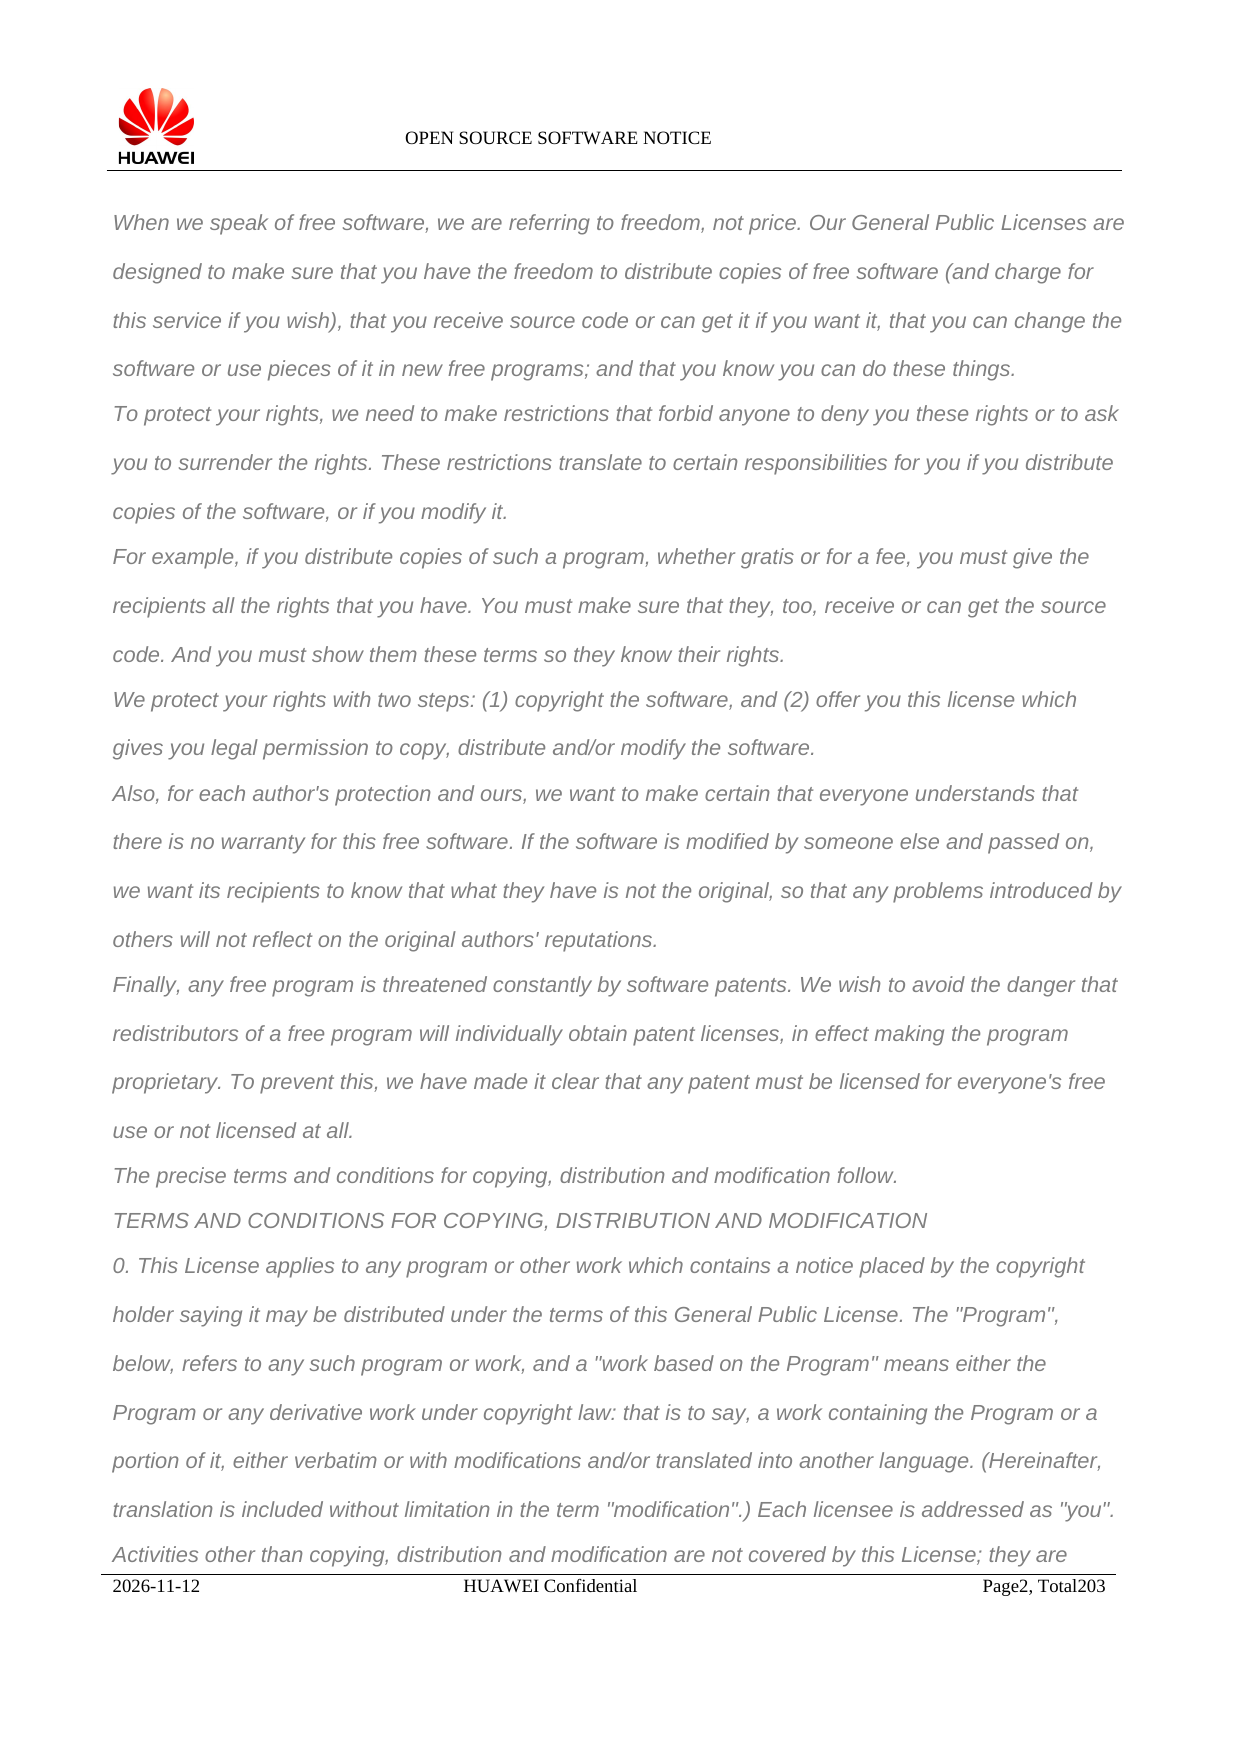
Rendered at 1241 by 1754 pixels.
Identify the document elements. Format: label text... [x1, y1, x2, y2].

text The precise terms and conditions for copying, distribution and modification follow. [112, 1159, 1128, 1192]
text Also, for each author's protection and ours, we want to make certain that everyone understands that there is no warranty for this free software. If the software is modified by someone else and passed on, we want its recipients to know that what they have is not the original, so that any problems introduced by others will not reflect on the original authors' reputations. [112, 777, 1128, 956]
text To protect your rights, we need to make restrictions that forbid anyone to deny you these rights or to ask you to surrender the rights. These restrictions translate to certain responsibilities for you if you distribute copies of the software, or if you modify it. [112, 398, 1128, 528]
text When we speak of free software, we are referring to freedom, not price. Our General Public Licenses are designed to make sure that you have the freedom to distribute copies of free software (and charge for this service if you wish), that you receive source code or can get it if you want it, that you can change the software or use pieces of it in new free programs; and that you know you can do these things. [112, 206, 1128, 385]
picture [118, 88, 194, 164]
text TERMS AND CONDITIONS FOR COPYING, DISTRIBUTION AND MODIFICATION [112, 1204, 1128, 1237]
text For example, if you distribute copies of such a program, whether gratis or for a fee, you must give the recipients all the rights that you have. You must make sure that they, too, receive or can get the source code. And you must show them these terms so they know their rights. [112, 540, 1128, 670]
text We protect your rights with two steps: (1) copyright the software, and (2) offer you this license which gives you legal permission to copy, distribute and/or modify the software. [112, 683, 1128, 764]
text 0. This License applies to any program or other work which contains a notice placed by the copyright holder saying it may be distributed under the terms of this General Public License. The "Program", below, refers to any such program or work, and a "work based on the Program" means either the Program or any derivative work under copyright law: that is to say, a work containing the Program or a portion of it, either verbatim or with modifications and/or translated into another language. (Hereinafter, translation is included without limitation in the term "modification".) Each licensee is addressed as "you". [112, 1250, 1128, 1526]
text Finally, any free program is threatened constantly by software patents. We wish to avoid the danger that redistributors of a free program will individually obtain patent licenses, in effect making the program proprietary. To prevent this, we have made it clear that any patent must be licensed for everyone's free use or not licensed at all. [112, 968, 1128, 1147]
